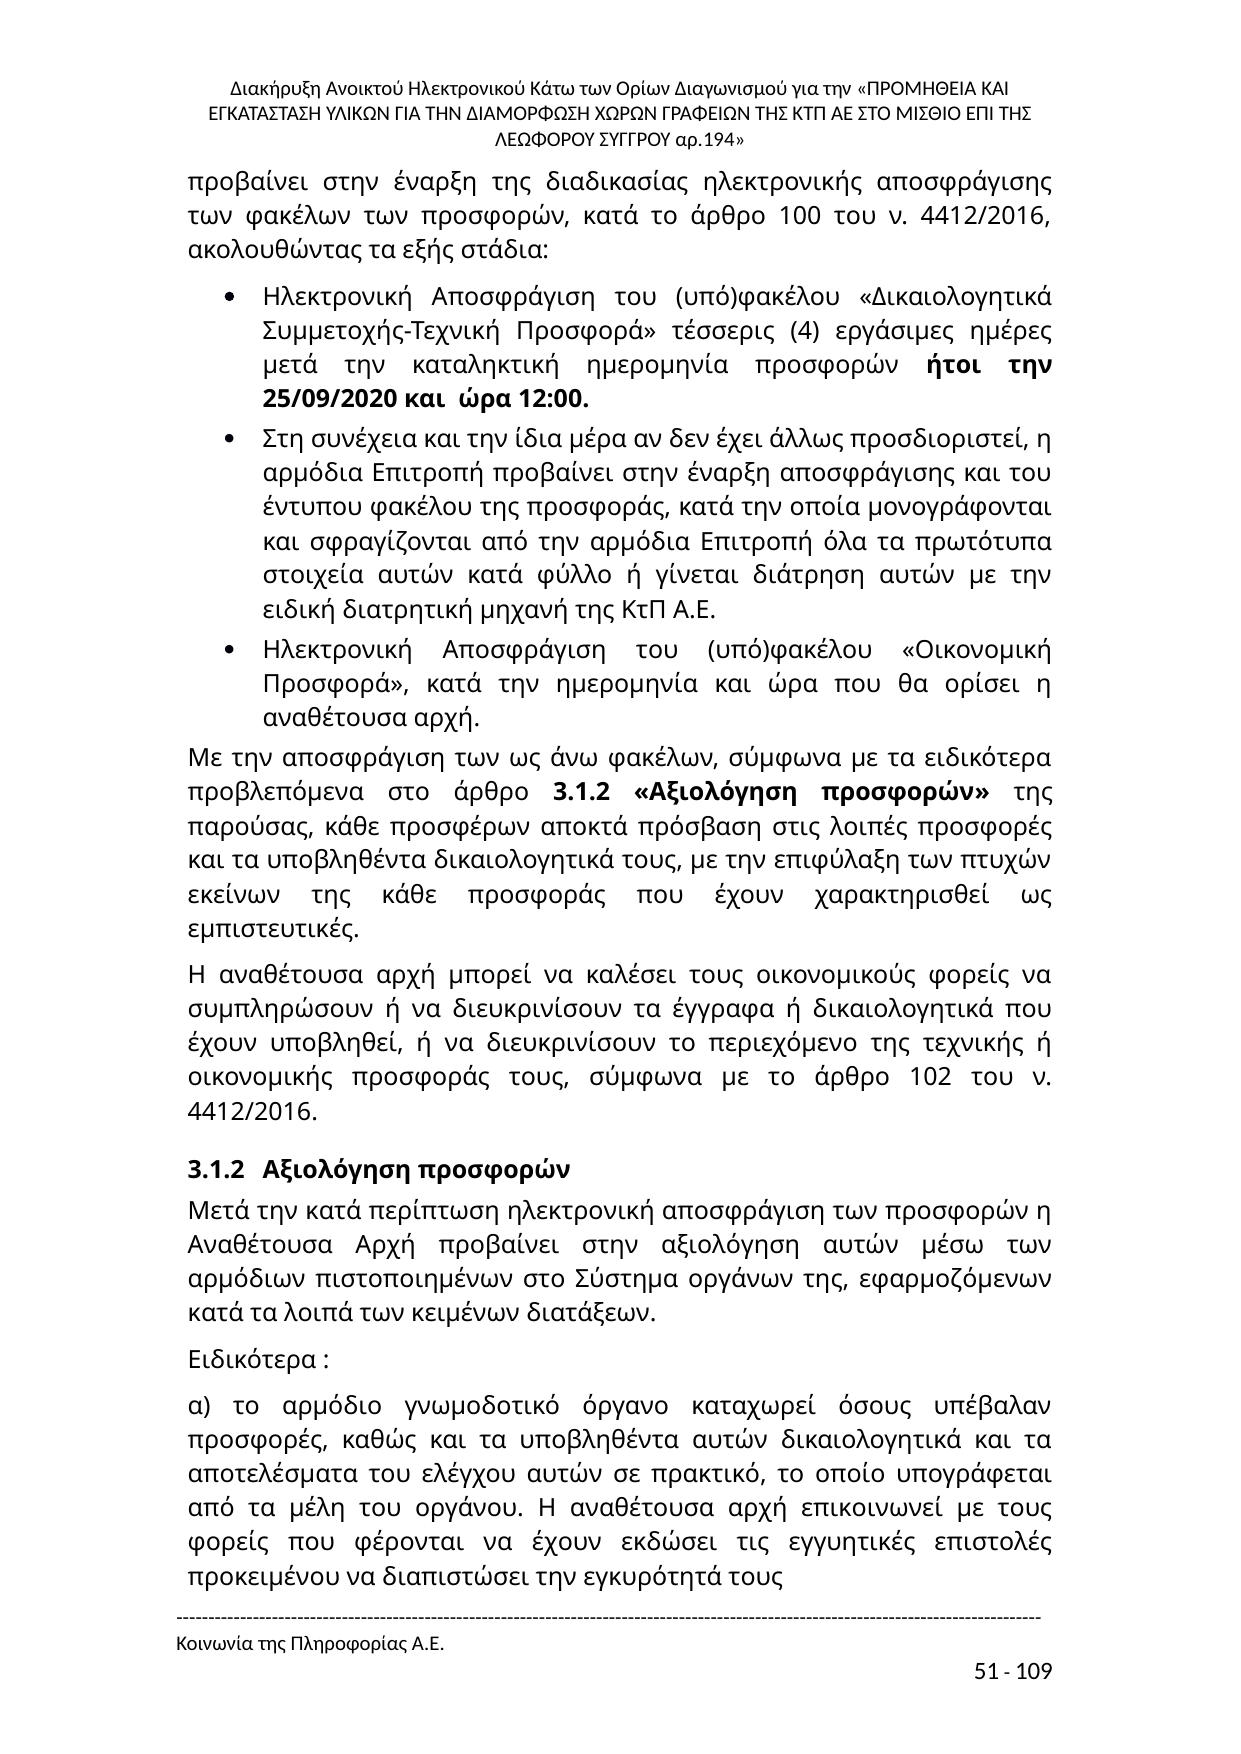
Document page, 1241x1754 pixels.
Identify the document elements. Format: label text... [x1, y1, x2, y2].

text α) το αρμόδιο γνωμοδοτικό όργανο καταχωρεί όσους υπέβαλαν προσφορές, καθώς και τα υποβληθέντα αυτών δικαιολογητικά και τα αποτελέσματα του ελέγχου αυτών σε πρακτικό, το οποίο υπογράφεται από τα μέλη του οργάνου. Η αναθέτουσα αρχή επικοινωνεί με τους φορείς που φέρονται να έχουν εκδώσει τις εγγυητικές επιστολές προκειμένου να διαπιστώσει την εγκυρότητά τους [187, 1388, 1053, 1592]
list Ηλεκτρονική Αποσφράγιση του (υπό)φακέλου «Δικαιολογητικά Συμμετοχής-Τεχνική Προσφορά» τέσσερις (4) εργάσιμες ημέρες μετά την καταληκτική ημερομηνία προσφορών ήτοι την 25/09/2020 και ώρα 12:00. [225, 278, 1053, 415]
text Με την αποσφράγιση των ως άνω φακέλων, σύμφωνα με τα ειδικότερα προβλεπόμενα στο άρθρο 3.1.2 «Αξιολόγηση προσφορών» της παρούσας, κάθε προσφέρων αποκτά πρόσβαση στις λοιπές προσφορές και τα υποβληθέντα δικαιολογητικά τους, με την επιφύλαξη των πτυχών εκείνων της κάθε προσφοράς που έχουν χαρακτηρισθεί ως εμπιστευτικές. [187, 740, 1053, 944]
subtitle Αξιολόγηση προσφορών [187, 1152, 1053, 1186]
list Στη συνέχεια και την ίδια μέρα αν δεν έχει άλλως προσδιοριστεί, η αρμόδια Επιτροπή προβαίνει στην έναρξη αποσφράγισης και του έντυπου φακέλου της προσφοράς, κατά την οποία μονογράφονται και σφραγίζονται από την αρμόδια Επιτροπή όλα τα πρωτότυπα στοιχεία αυτών κατά φύλλο ή γίνεται διάτρηση αυτών με την ειδική διατρητική μηχανή της ΚτΠ Α.Ε. [225, 421, 1053, 625]
text Η αναθέτουσα αρχή μπορεί να καλέσει τους οικονομικούς φορείς να συμπληρώσουν ή να διευκρινίσουν τα έγγραφα ή δικαιολογητικά που έχουν υποβληθεί, ή να διευκρινίσουν το περιεχόμενο της τεχνικής ή οικονομικής προσφοράς τους, σύμφωνα με το άρθρο 102 του ν. 4412/2016. [187, 957, 1053, 1127]
text Μετά την κατά περίπτωση ηλεκτρονική αποσφράγιση των προσφορών η Αναθέτουσα Αρχή προβαίνει στην αξιολόγηση αυτών μέσω των αρμόδιων πιστοποιημένων στο Σύστημα οργάνων της, εφαρμοζόμενων κατά τα λοιπά των κειμένων διατάξεων. [187, 1192, 1053, 1329]
text Ειδικότερα : [187, 1341, 1053, 1375]
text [187, 164, 1053, 266]
list Ηλεκτρονική Αποσφράγιση του (υπό)φακέλου «Οικονομική Προσφορά», κατά την ημερομηνία και ώρα που θα ορίσει η αναθέτουσα αρχή. [225, 632, 1053, 734]
